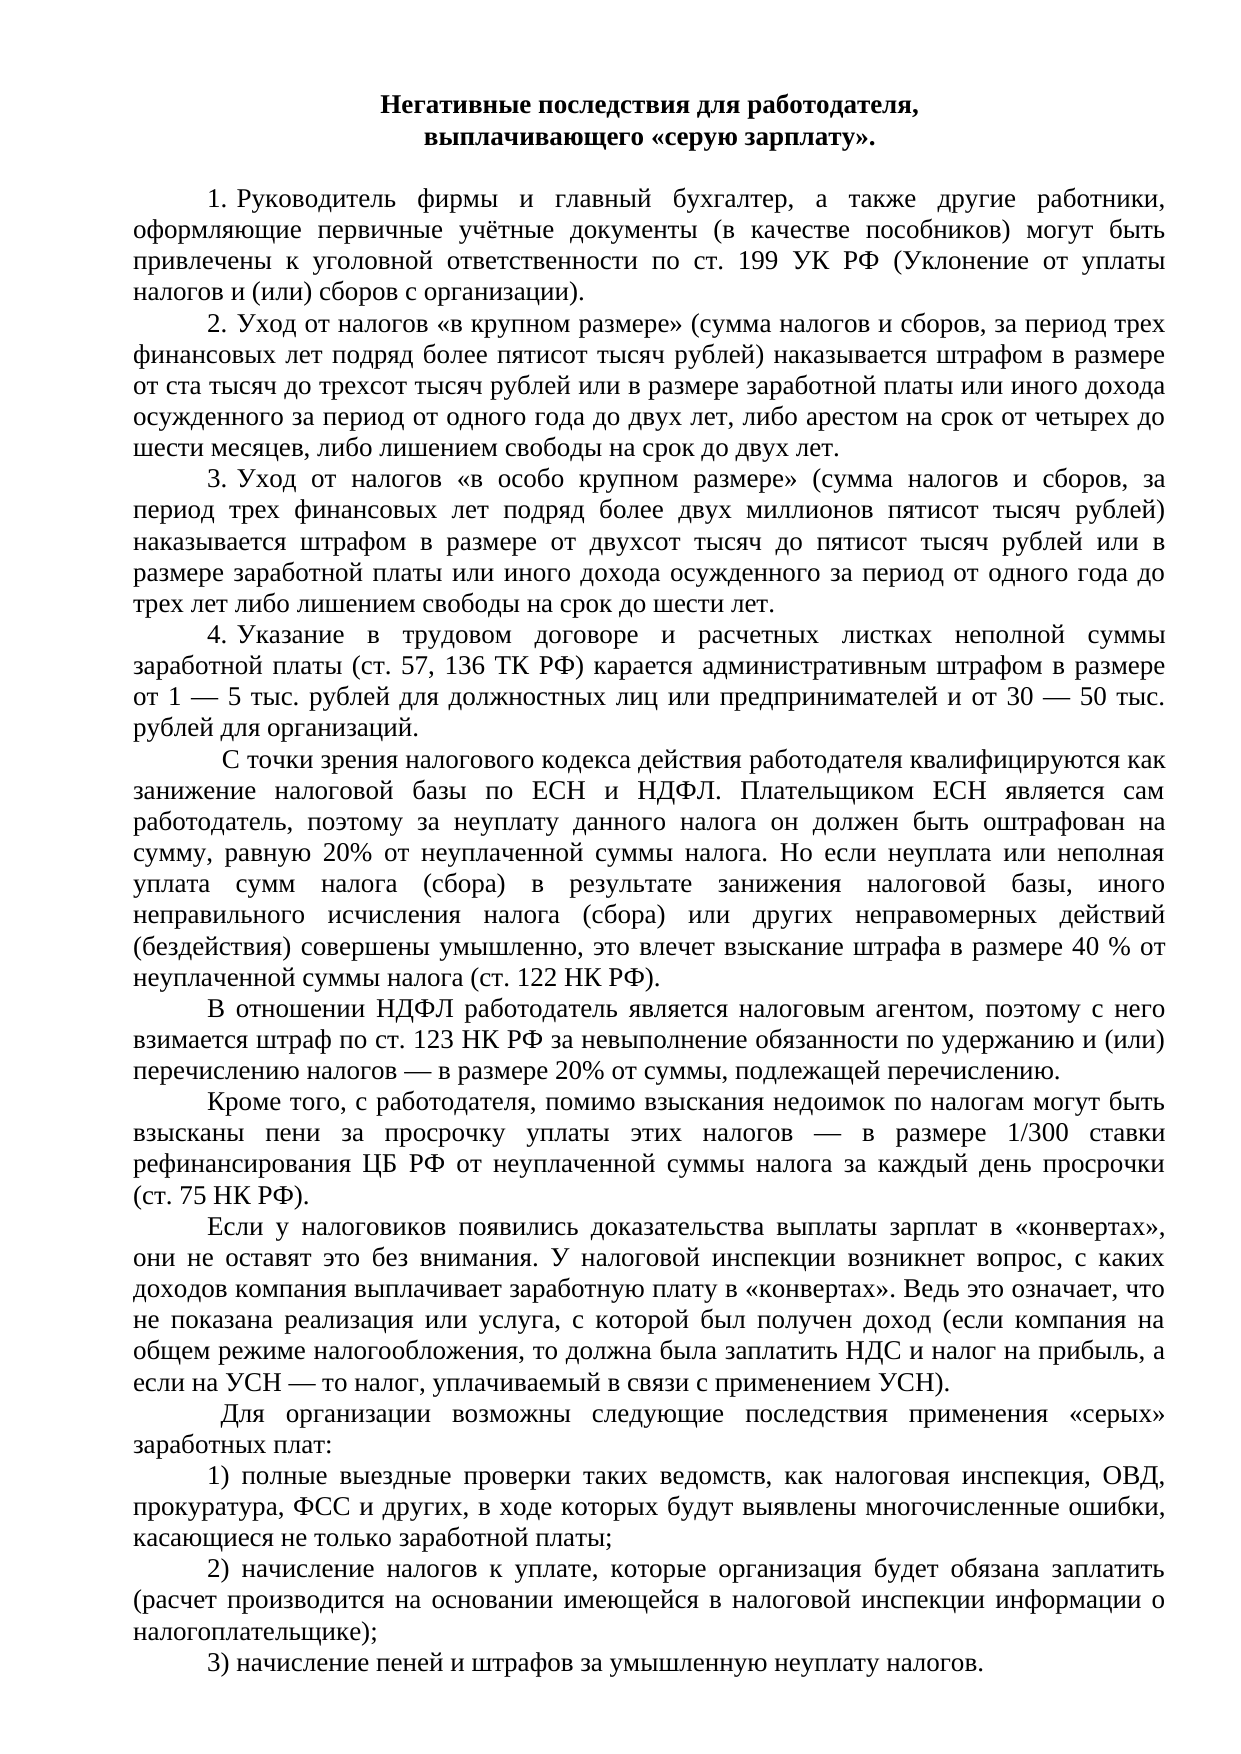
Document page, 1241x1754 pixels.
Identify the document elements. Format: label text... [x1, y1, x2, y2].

list Указание в трудовом договоре и расчетных листках неполной суммы заработной платы (ст. 57, 136 ТК РФ) карается административным штрафом в размере от 1 — 5 тыс. рублей для должностных лиц или предпринимателей и от 30 — 50 тыс. рублей для организаций. [133, 618, 1167, 743]
text С точки зрения налогового кодекса действия работодателя квалифицируются как занижение налоговой базы по ЕСН и НДФЛ. Плательщиком ЕСН является сам работодатель, поэтому за неуплату данного налога он должен быть оштрафован на сумму, равную 20% от неуплаченной суммы налога. Но если неуплата или неполная уплата сумм налога (сбора) в результате занижения налоговой базы, иного неправильного исчисления налога (сбора) или других неправомерных действий (бездействия) совершены умышленно, это влечет взыскание штрафа в размере 40 % от неуплаченной суммы налога (ст. 122 НК РФ). [133, 743, 1167, 992]
text Для организации возможны следующие последствия применения «серых» заработных плат: [133, 1397, 1167, 1459]
list Руководитель фирмы и главный бухгалтер, а также другие работники, оформляющие первичные учётные документы (в качестве пособников) могут быть привлечены к уголовной ответственности по ст. 199 УК РФ (Уклонение от уплаты налогов и (или) сборов с организации). [133, 182, 1167, 307]
text Негативные последствия для работодателя, [133, 89, 1167, 120]
text 2) начисление налогов к уплате, которые организация будет обязана заплатить (расчет производится на основании имеющейся в налоговой инспекции информации о налогоплательщике); [133, 1552, 1167, 1646]
text Кроме того, с работодателя, помимо взыскания недоимок по налогам могут быть взысканы пени за просрочку уплаты этих налогов — в размере 1/300 ставки рефинансирования ЦБ РФ от неуплаченной суммы налога за каждый день просрочки (ст. 75 НК РФ). [133, 1085, 1167, 1210]
text выплачивающего «серую зарплату». [133, 120, 1167, 151]
list Уход от налогов «в крупном размере» (сумма налогов и сборов, за период трех финансовых лет подряд более пятисот тысяч рублей) наказывается штрафом в размере от ста тысяч до трехсот тысяч рублей или в размере заработной платы или иного дохода осужденного за период от одного года до двух лет, либо арестом на срок от четырех до шести месяцев, либо лишением свободы на срок до двух лет. [133, 307, 1167, 462]
text Если у налоговиков появились доказательства выплаты зарплат в «конвертах», они не оставят это без внимания. У налоговой инспекции возникнет вопрос, с каких доходов компания выплачивает заработную плату в «конвертах». Ведь это означает, что не показана реализация или услуга, с которой был получен доход (если компания на общем режиме налогообложения, то должна была заплатить НДС и налог на прибыль, а если на УСН — то налог, уплачиваемый в связи с применением УСН). [133, 1210, 1167, 1397]
list Уход от налогов «в особо крупном размере» (сумма налогов и сборов, за период трех финансовых лет подряд более двух миллионов пятисот тысяч рублей) наказывается штрафом в размере от двухсот тысяч до пятисот тысяч рублей или в размере заработной платы или иного дохода осужденного за период от одного года до трех лет либо лишением свободы на срок до шести лет. [133, 462, 1167, 618]
text 1) полные выездные проверки таких ведомств, как налоговая инспекция, ОВД, прокуратура, ФСС и других, в ходе которых будут выявлены многочисленные ошибки, касающиеся не только заработной платы; [133, 1459, 1167, 1552]
text 3) начисление пеней и штрафов за умышленную неуплату налогов. [133, 1646, 1167, 1677]
text В отношении НДФЛ работодатель является налоговым агентом, поэтому с него взимается штраф по ст. 123 НК РФ за невыполнение обязанности по удержанию и (или) перечислению налогов — в размере 20% от суммы, подлежащей перечислению. [133, 992, 1167, 1085]
